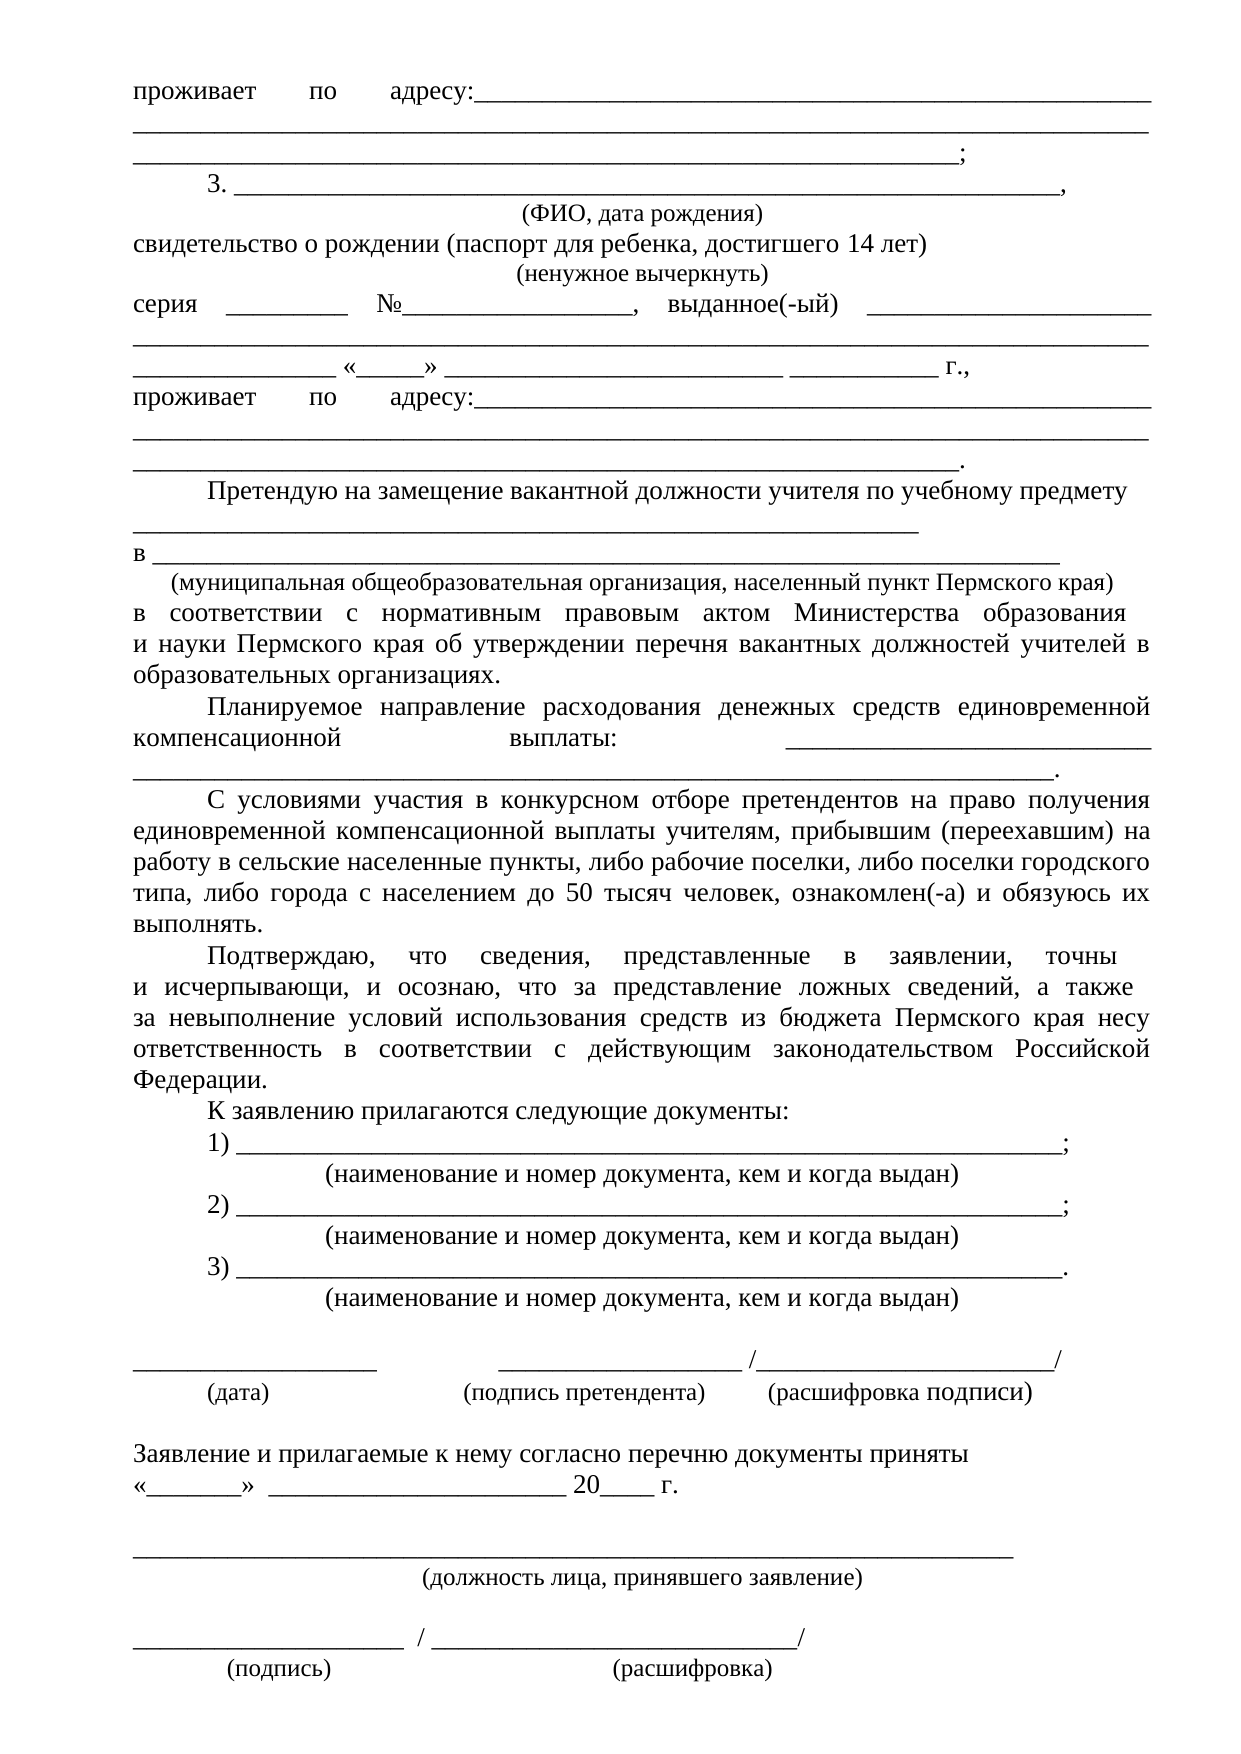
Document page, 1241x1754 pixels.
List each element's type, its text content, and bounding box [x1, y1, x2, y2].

text 3. _____________________________________________________________, [133, 167, 1152, 198]
text (должность лица, принявшего заявление) [133, 1562, 1152, 1590]
text Подтверждаю, что сведения, представленные в заявлении, точны и исчерпывающи, и осознаю, что за представление ложных сведений, а также за невыполнение условий использования средств из бюджета Пермского края несу ответственность в соответствии с действующим законодательством Российской Федерации. [133, 939, 1152, 1094]
text К заявлению прилагаются следующие документы: [133, 1094, 1152, 1126]
text (подпись) (расшифровка) [133, 1653, 1152, 1681]
text Претендую на замещение вакантной должности учителя по учебному предмету __________________________________________________________ в ___________________________________________________________________ [133, 474, 1152, 567]
text проживает по адресу:__________________________________________________ ________________________________________________________________________________________________________________________________________. [133, 381, 1152, 474]
text (дата) (подпись претендента) (расшифровка подписи) [133, 1375, 1152, 1406]
text «_______» ______________________ 20____ г. [133, 1468, 1152, 1499]
text С условиями участия в конкурсном отборе претендентов на право получения единовременной компенсационной выплаты учителям, прибывшим (переехавшим) на работу в сельские населенные пункты, либо рабочие поселки, либо поселки городского типа, либо города с населением до 50 тысяч человек, ознакомлен(-а) и обязуюсь их выполнять. [133, 783, 1152, 939]
text ____________________ / ___________________________/ [133, 1622, 1152, 1653]
text 2) _____________________________________________________________; [133, 1188, 1152, 1219]
text свидетельство о рождении (паспорт для ребенка, достигшего 14 лет) [133, 227, 1152, 258]
text (наименование и номер документа, кем и когда выдан) [133, 1219, 1152, 1250]
text _________________________________________________________________ [133, 1531, 1152, 1562]
text в соответствии с нормативным правовым актом Министерства образования и науки Пермского края об утверждении перечня вакантных должностей учителей в образовательных организациях. [133, 596, 1152, 689]
text (наименование и номер документа, кем и когда выдан) [133, 1157, 1152, 1188]
text Заявление и прилагаемые к нему согласно перечню документы приняты [133, 1437, 1152, 1468]
text 3) _____________________________________________________________. [133, 1250, 1152, 1281]
text __________________ __________________ /______________________/ [133, 1344, 1152, 1375]
text (наименование и номер документа, кем и когда выдан) [133, 1281, 1152, 1312]
text Планируемое направление расходования денежных средств единовременной компенсационной выплаты: ___________________________ ____________________________________________________________________. [133, 689, 1152, 783]
text (ФИО, дата рождения) [133, 198, 1152, 227]
text 1) _____________________________________________________________; [133, 1126, 1152, 1157]
text (муниципальная общеобразовательная организация, населенный пункт Пермского края) [133, 567, 1152, 596]
text (ненужное вычеркнуть) [133, 258, 1152, 287]
